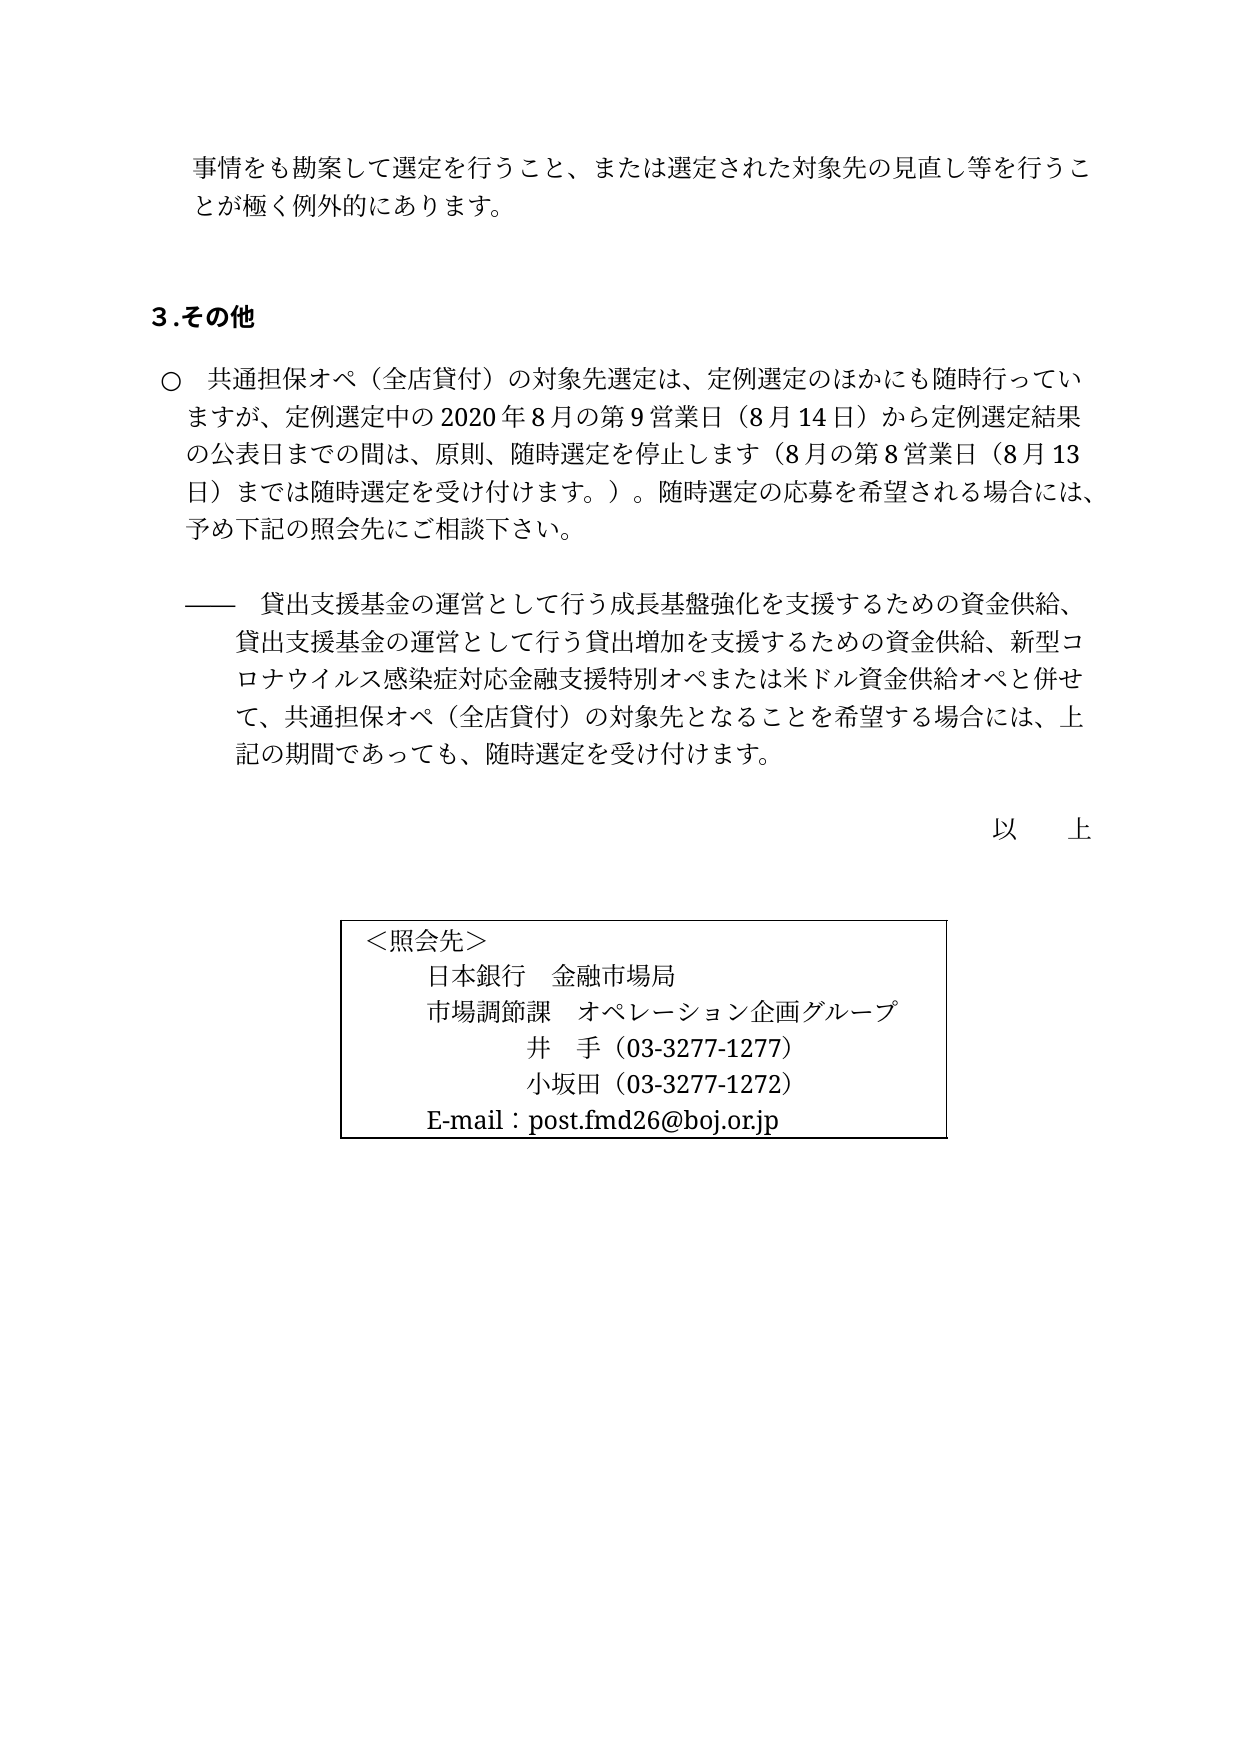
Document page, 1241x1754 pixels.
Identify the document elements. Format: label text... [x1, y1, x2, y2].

text ―― 貸出支援基金の運営として行う成長基盤強化を支援するための資金供給、貸出支援基金の運営として行う貸出増加を支援するための資金供給、新型コロナウイルス感染症対応金融支援特別オペまたは米ドル資金供給オペと併せて、共通担保オペ（全店貸付）の対象先となることを希望する場合には、上記の期間であっても、随時選定を受け付けます。 [185, 584, 1092, 771]
table_header ＜照会先＞ 日本銀行 金融市場局 市場調節課 オペレーション企画グループ 井 手（03-3277-1277） 小坂田（03-3277-1272） E-mail：post.fmd26@boj.or.jp [342, 921, 946, 1137]
text ３.その他 [148, 298, 1092, 334]
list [162, 148, 1092, 223]
text 以 上 [160, 809, 1092, 846]
text ○ 共通担保オペ（全店貸付）の対象先選定は、定例選定のほかにも随時行っていますが、定例選定中の2020年8月の第9営業日（8月14日）から定例選定結果の公表日までの間は、原則、随時選定を停止します（8月の第8営業日（8月13日）までは随時選定を受け付けます。）。随時選定の応募を希望される場合には、予め下記の照会先にご相談下さい。 [160, 359, 1092, 546]
